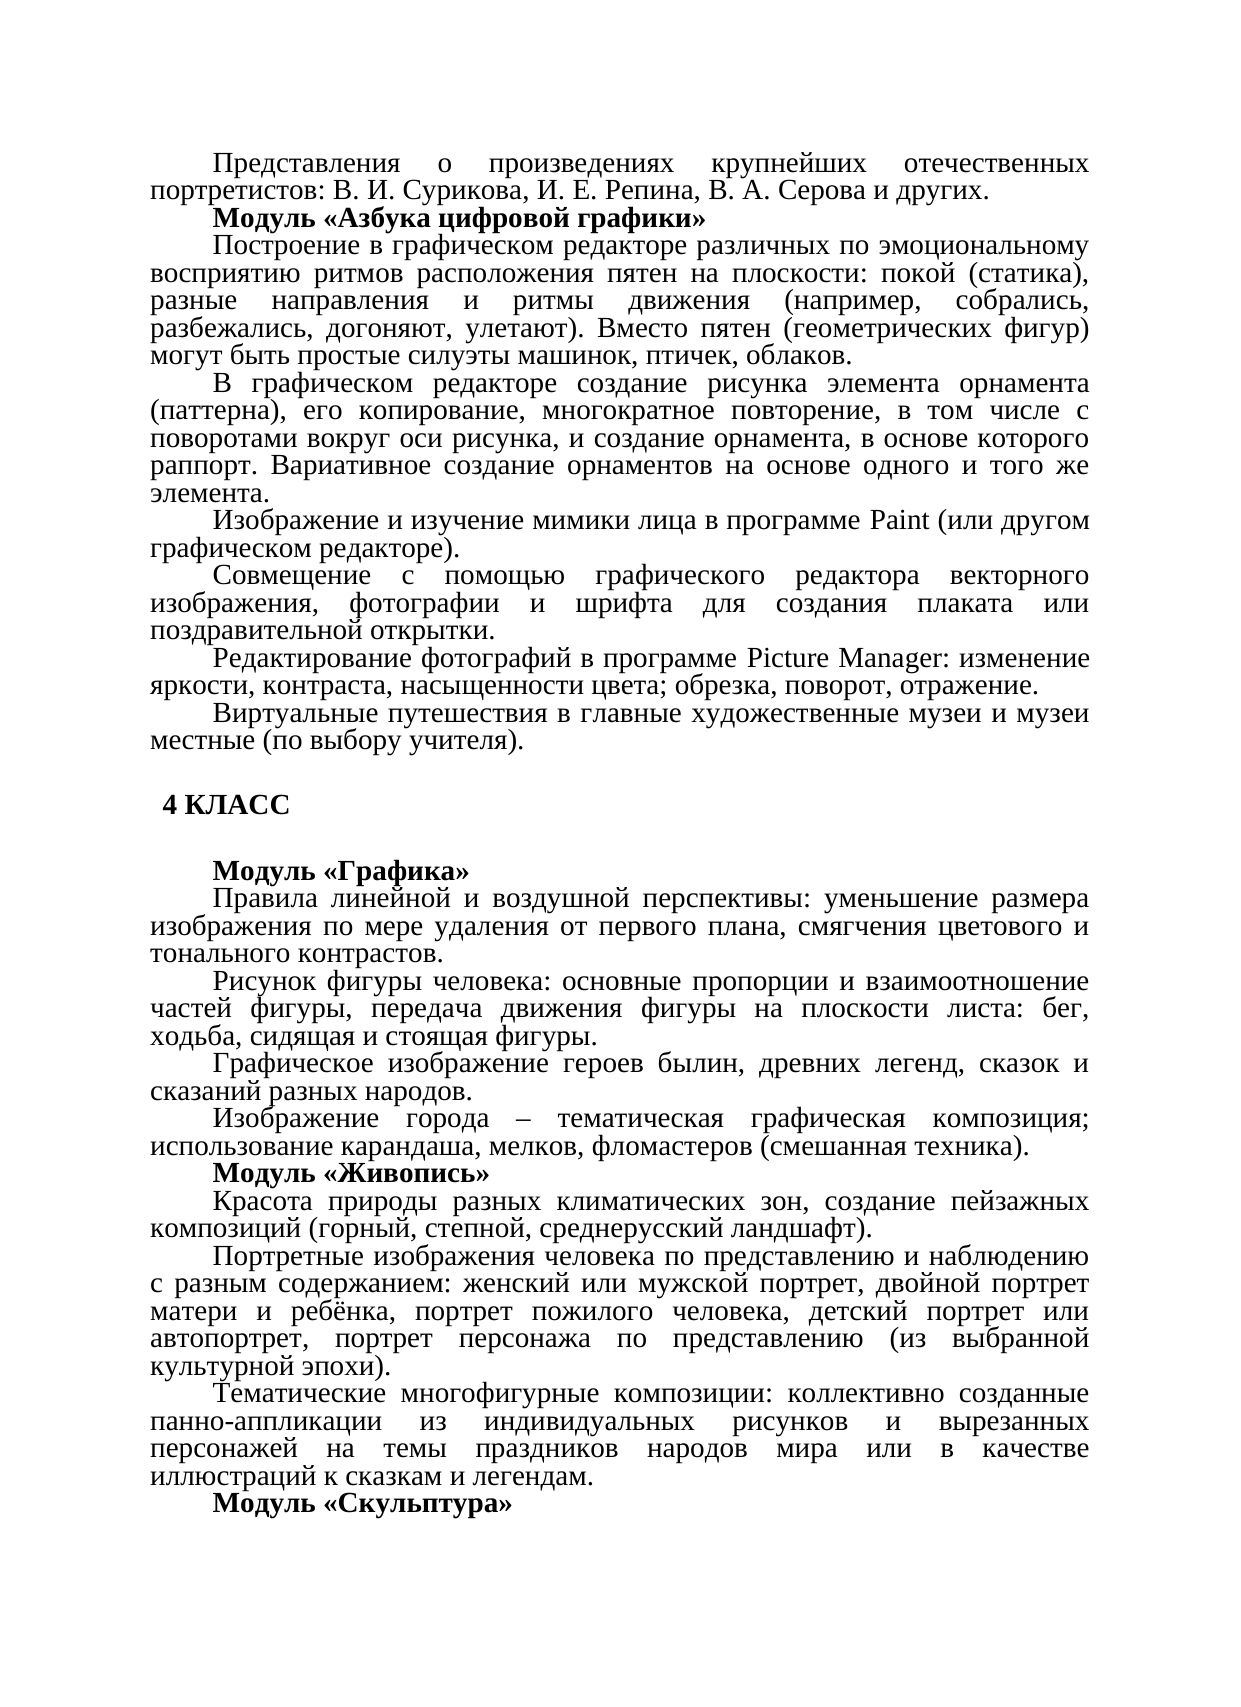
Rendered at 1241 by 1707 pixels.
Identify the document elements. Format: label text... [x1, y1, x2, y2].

text Модуль «Графика» [150, 858, 1090, 885]
text Тематические многофигурные композиции: коллективно созданные панно-аппликации из индивидуальных рисунков и вырезанных персонажей на темы праздников народов мира или в качестве иллюстраций к сказкам и легендам. [150, 1380, 1090, 1490]
text Рисунок фигуры человека: основные пропорции и взаимоотношение частей фигуры, передача движения фигуры на плоскости листа: бег, ходьба, сидящая и стоящая фигуры. [150, 968, 1090, 1050]
text 4 КЛАСС [162, 787, 1090, 821]
text Правила линейной и воздушной перспективы: уменьшение размера изображения по мере удаления от первого плана, смягчения цветового и тонального контрастов. [150, 885, 1090, 968]
text Совмещение с помощью графического редактора векторного изображения, фотографии и шрифта для создания плаката или поздравительной открытки. [150, 562, 1090, 645]
text В графическом редакторе создание рисунка элемента орнамента (паттерна), его копирование, многократное повторение, в том числе с поворотами вокруг оси рисунка, и создание орнамента, в основе которого раппорт. Вариативное создание орнаментов на основе одного и того же элемента. [150, 370, 1090, 507]
text Изображение города – тематическая графическая композиция; использование карандаша, мелков, фломастеров (смешанная техника). [150, 1105, 1090, 1160]
text Графическое изображение героев былин, древних легенд, сказок и сказаний разных народов. [150, 1050, 1090, 1105]
text Редактирование фотографий в программе Picture Manager: изменение яркости, контраста, насыщенности цвета; обрезка, поворот, отражение. [150, 645, 1090, 700]
text Красота природы разных климатических зон, создание пейзажных композиций (горный, степной, среднерусский ландшафт). [150, 1188, 1090, 1243]
text Построение в графическом редакторе различных по эмоциональному восприятию ритмов расположения пятен на плоскости: покой (статика), разные направления и ритмы движения (например, собрались, разбежались, догоняют, улетают). Вместо пятен (геометрических фигур) могут быть простые силуэты машинок, птичек, облаков. [150, 232, 1090, 370]
text Изображение и изучение мимики лица в программе Paint (или другом графическом редакторе). [150, 507, 1090, 562]
text Модуль «Скульптура» [150, 1490, 1090, 1518]
text Портретные изображения человека по представлению и наблюдению с разным содержанием: женский или мужской портрет, двойной портрет матери и ребёнка, портрет пожилого человека, детский портрет или автопортрет, портрет персонажа по представлению (из выбранной культурной эпохи). [150, 1243, 1090, 1380]
text Модуль «Азбука цифровой графики» [150, 205, 1090, 232]
text Модуль «Живопись» [150, 1160, 1090, 1188]
text Виртуальные путешествия в главные художественные музеи и музеи местные (по выбору учителя). [150, 700, 1090, 755]
text Представления о произведениях крупнейших отечественных портретистов: В. И. Сурикова, И. Е. Репина, В. А. Серова и других. [150, 150, 1090, 205]
